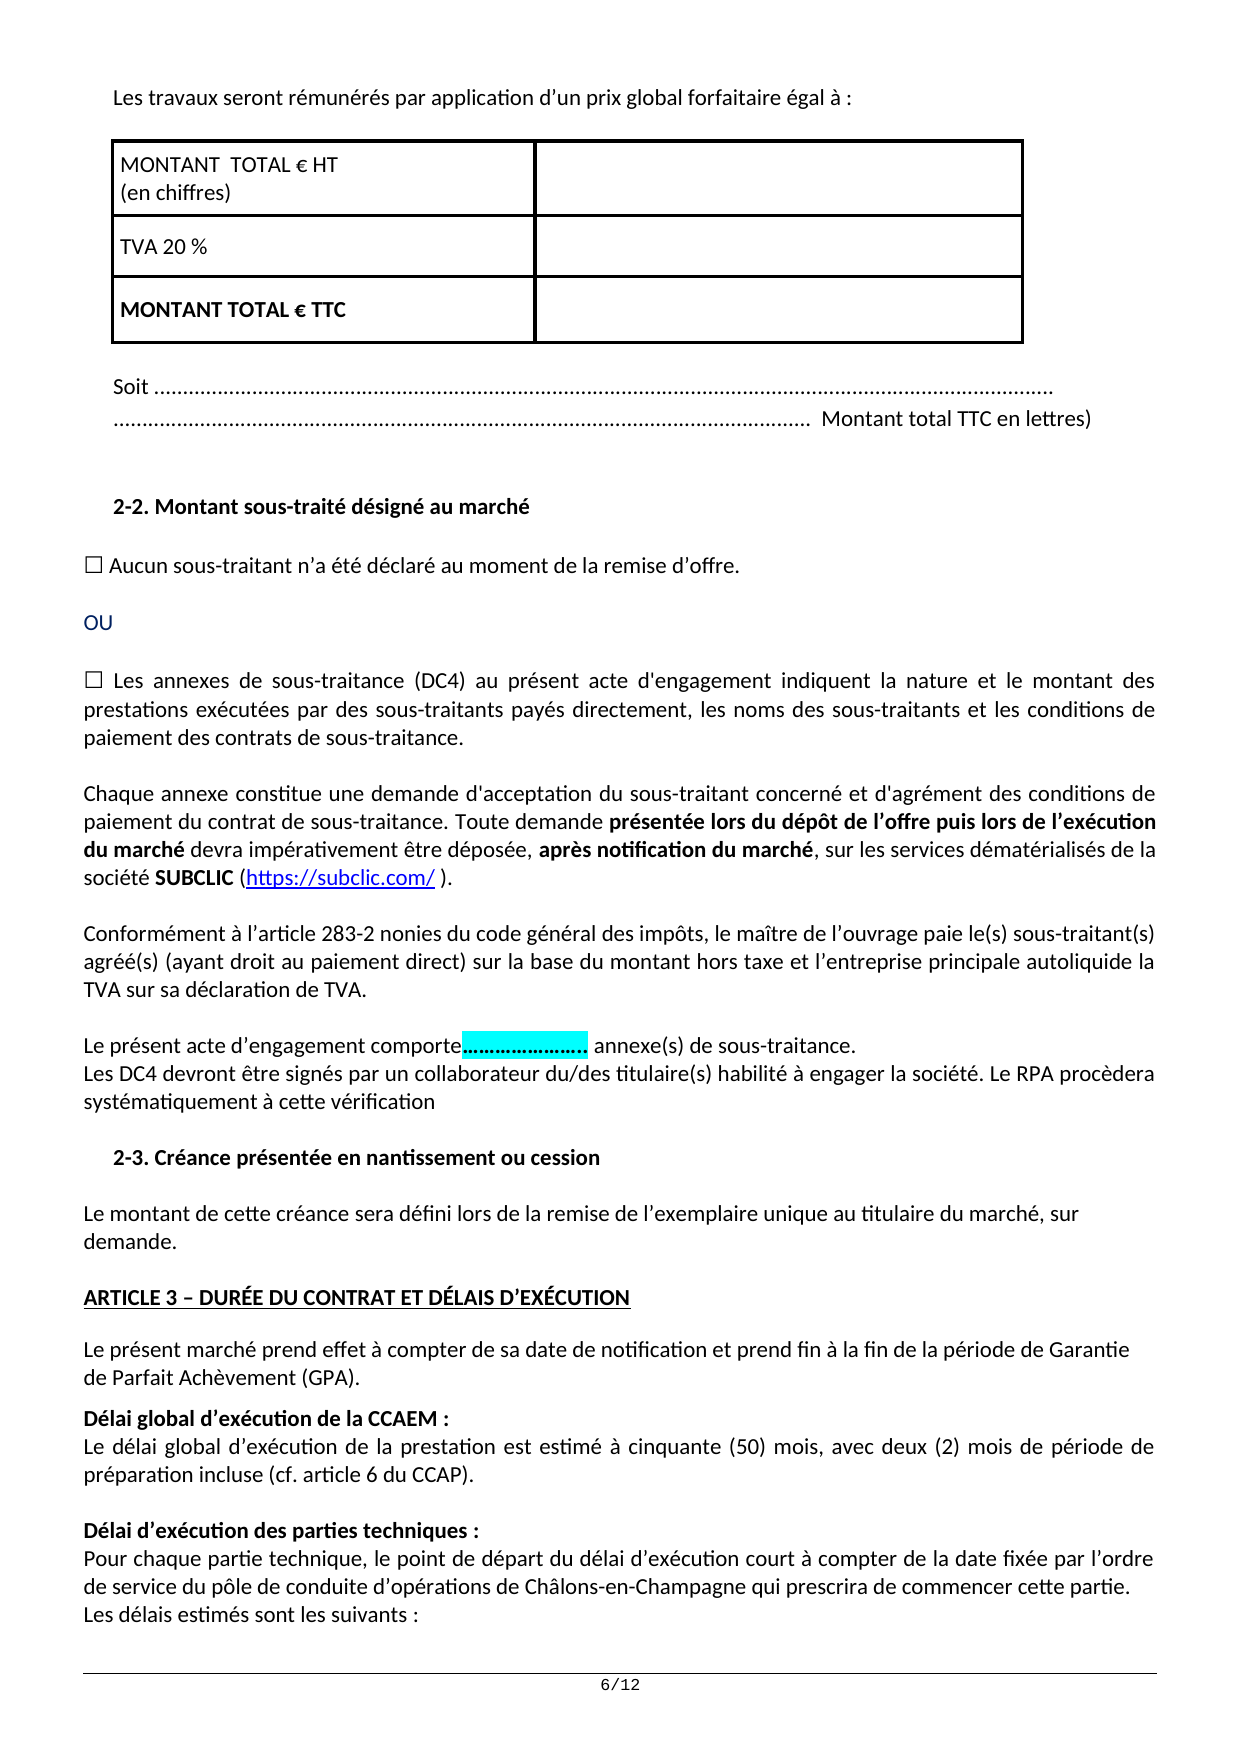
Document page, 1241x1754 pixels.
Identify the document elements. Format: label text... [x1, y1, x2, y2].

text Aucun sous-traitant n’a été déclaré au moment de la remise d’offre. [83, 548, 1157, 580]
text Le délai global d’exécution de la prestation est estimé à cinquante (50) mois, avec deux (2) mois de période de préparation incluse (cf. article 6 du CCAP). [83, 1432, 1157, 1488]
table_cell TVA 20 % [114, 217, 533, 275]
text 2-3. Créance présentée en nantissement ou cession [83, 1143, 1157, 1171]
table_cell MONTANT TOTAL € TTC [114, 278, 533, 341]
text Le présent acte d’engagement comporte………………….. annexe(s) de sous-traitance. [588, 1031, 1157, 1059]
text Délai global d’exécution de la CCAEM : [83, 1404, 1157, 1432]
text Le montant de cette créance sera défini lors de la remise de l’exemplaire unique au titulaire du marché, sur demande. [83, 1199, 1157, 1256]
table_cell [537, 278, 1021, 341]
text OU [83, 608, 1157, 636]
text Le présent acte d’engagement comporte………………….. annexe(s) de sous-traitance. [83, 1031, 462, 1059]
text 2-2. Montant sous-traité désigné au marché [83, 492, 1157, 521]
table_cell [537, 217, 1021, 275]
table_header [537, 143, 1021, 214]
text Le présent marché prend effet à compter de sa date de notification et prend fin à la fin de la période de Garantie de Parfait Achèvement (GPA). [83, 1335, 1157, 1391]
subtitle ARTICLE 3 – DURÉE DU CONTRAT ET DÉLAIS D’EXÉCUTION [83, 1283, 1157, 1312]
text Les DC4 devront être signés par un collaborateur du/des titulaire(s) habilité à engager la société. Le RPA procèdera systématiquement à cette vérification [83, 1059, 1157, 1115]
text Délai d’exécution des parties techniques : [83, 1516, 1157, 1544]
text Chaque annexe constitue une demande d'acceptation du sous-traitant concerné et d'agrément des conditions de paiement du contrat de sous-traitance. Toute demande présentée lors du dépôt de l’offre puis lors de l’exécution du marché devra impérativement être déposée, après notification du marché, sur les services dématérialisés de la société SUBCLIC (https://subclic.com/ ). [83, 779, 1157, 891]
table_header MONTANT TOTAL € HT (en chiffres) [114, 143, 533, 214]
text Les délais estimés sont les suivants : [83, 1600, 1157, 1628]
text Soit ............................................................................................................................................................ [113, 372, 1157, 400]
text Les travaux seront rémunérés par application d’un prix global forfaitaire égal à : [83, 83, 1157, 111]
text Pour chaque partie technique, le point de départ du délai d’exécution court à compter de la date fixée par l’ordre de service du pôle de conduite d’opérations de Châlons-en-Champagne qui prescrira de commencer cette partie. [83, 1544, 1157, 1600]
text Conformément à l’article 283-2 nonies du code général des impôts, le maître de l’ouvrage paie le(s) sous-traitant(s) agréé(s) (ayant droit au paiement direct) sur la base du montant hors taxe et l’entreprise principale autoliquide la TVA sur sa déclaration de TVA. [83, 919, 1157, 1003]
text ......................................................................................................................... Montant total TTC en lettres) [113, 404, 1157, 432]
text Les annexes de sous-traitance (DC4) au présent acte d'engagement indiquent la nature et le montant des prestations exécutées par des sous-traitants payés directement, les noms des sous-traitants et les conditions de paiement des contrats de sous-traitance. [83, 664, 1157, 751]
